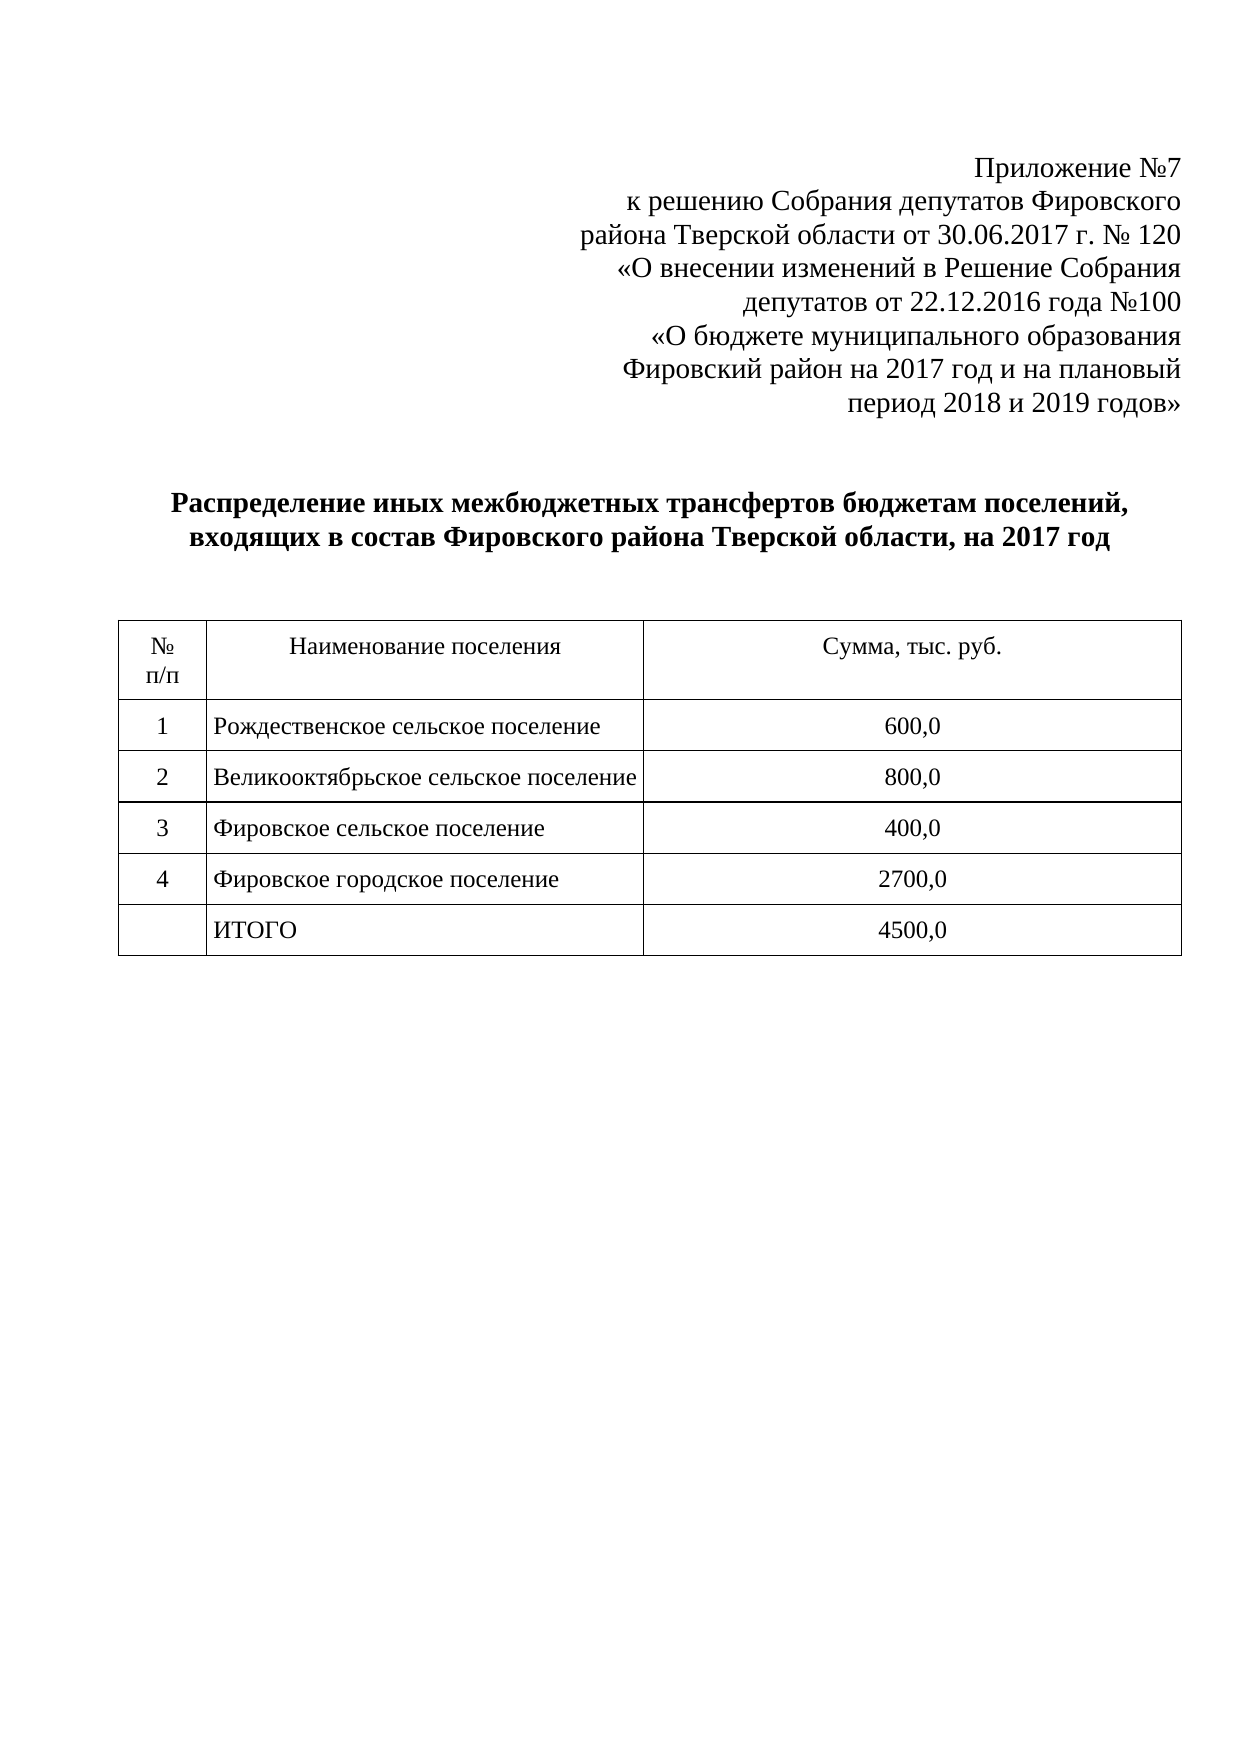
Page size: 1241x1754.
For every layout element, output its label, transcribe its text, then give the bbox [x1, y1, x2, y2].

table_header № п/п [119, 621, 206, 699]
table_cell 800,0 [644, 751, 1181, 801]
text Фировский район на 2017 год и на плановый [118, 351, 1181, 385]
table_cell 4 [119, 854, 206, 903]
table_cell 2 [119, 751, 206, 801]
table_header Сумма, тыс. руб. [644, 621, 1181, 699]
table_header Наименование поселения [207, 621, 643, 699]
table_cell 2700,0 [644, 854, 1181, 903]
text Приложение №7 [118, 150, 1181, 183]
table_cell 400,0 [644, 803, 1181, 852]
table_cell 1 [119, 700, 206, 750]
text период 2018 и 2019 годов» [118, 385, 1181, 418]
text депутатов от 22.12.2016 года №100 [118, 284, 1181, 318]
table_cell ИТОГО [207, 905, 643, 954]
text района Тверской области от 30.06.2017 г. № 120 [118, 217, 1181, 251]
table_cell Рождественское сельское поселение [207, 700, 643, 750]
text «О бюджете муниципального образования [118, 318, 1181, 351]
text Распределение иных межбюджетных трансфертов бюджетам поселений, входящих в состав Фировского района Тверской области, на 2017 год [118, 485, 1181, 552]
table_cell Фировское городское поселение [207, 854, 643, 903]
table_cell 600,0 [644, 700, 1181, 750]
table_cell 3 [119, 803, 206, 852]
text «О внесении изменений в Решение Собрания [118, 251, 1181, 284]
table_cell Великооктябрьское сельское поселение [207, 751, 643, 801]
table_cell Фировское сельское поселение [207, 803, 643, 852]
table_cell 4500,0 [644, 905, 1181, 954]
text к решению Собрания депутатов Фировского [118, 183, 1181, 217]
table_cell [119, 905, 206, 954]
